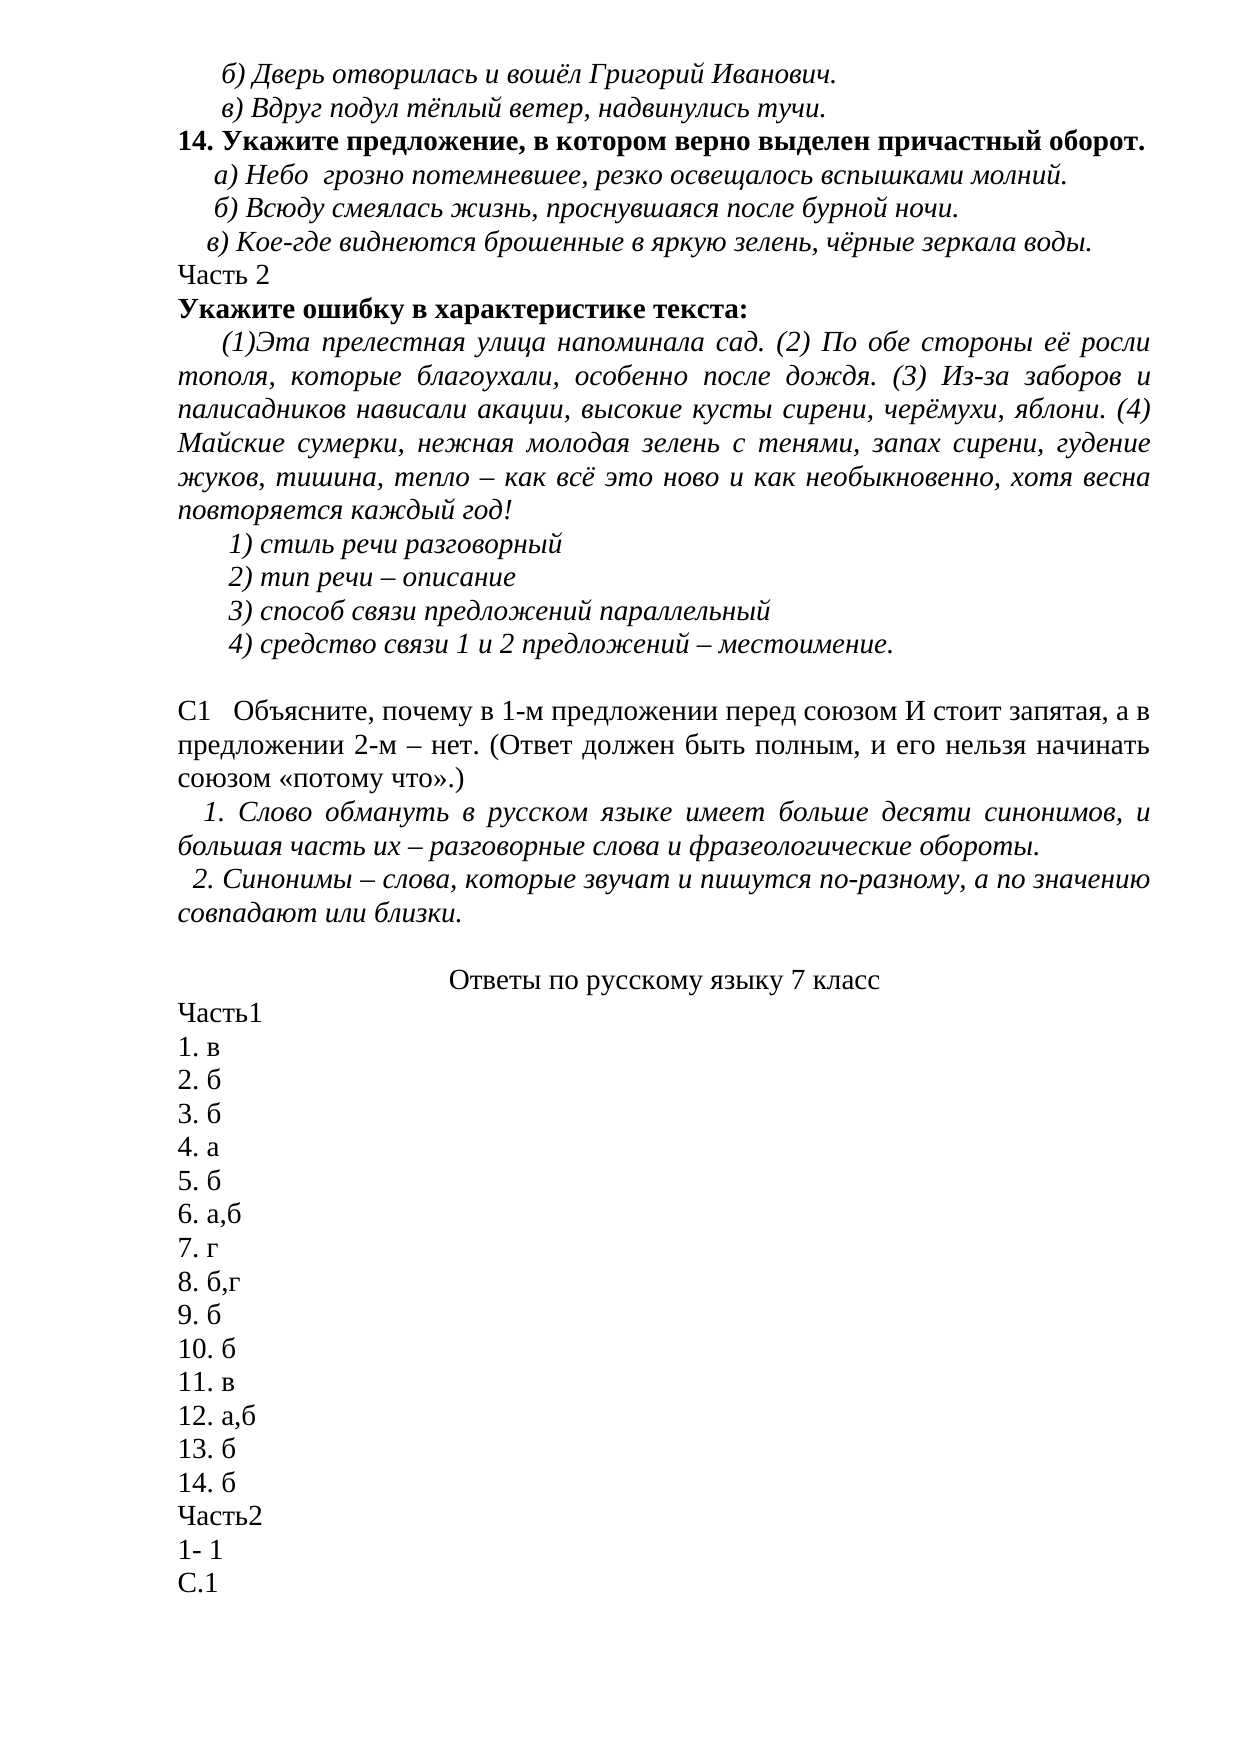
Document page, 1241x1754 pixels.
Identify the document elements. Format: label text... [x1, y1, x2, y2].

text 5. б [177, 1163, 1152, 1197]
text Ответы по русскому языку 7 класс [177, 962, 1152, 995]
text 8. б,г [177, 1264, 1152, 1297]
text Укажите ошибку в характеристике текста: [177, 291, 1152, 324]
text Часть 2 [177, 257, 1152, 291]
text 11. в [177, 1364, 1152, 1398]
text 2. б [177, 1062, 1152, 1096]
text б) Всюду смеялась жизнь, проснувшаяся после бурной ночи. [177, 190, 1152, 224]
text 4. а [177, 1129, 1152, 1163]
text 1) стиль речи разговорный [177, 526, 1152, 559]
text 1- 1 [177, 1532, 1152, 1566]
text 10. б [177, 1331, 1152, 1364]
text 3) способ связи предложений параллельный [177, 593, 1152, 626]
text Часть1 [177, 995, 1152, 1029]
text 1. в [177, 1029, 1152, 1062]
text б) Дверь отворилась и вошёл Григорий Иванович. [177, 56, 1152, 90]
text в) Кое-где виднеются брошенные в яркую зелень, чёрные зеркала воды. [177, 224, 1152, 257]
text 14. б [177, 1465, 1152, 1498]
text 13. б [177, 1431, 1152, 1465]
text 3. б [177, 1096, 1152, 1129]
text 9. б [177, 1297, 1152, 1331]
text в) Вдруг подул тёплый ветер, надвинулись тучи. [177, 90, 1152, 123]
text С1 Объясните, почему в 1-м предложении перед союзом И стоит запятая, а в предложении 2-м – нет. (Ответ должен быть полным, и его нельзя начинать союзом «потому что».) [177, 693, 1152, 794]
text С.1 [177, 1566, 1152, 1599]
text 1. Слово обмануть в русском языке имеет больше десяти синонимов, и большая часть их – разговорные слова и фразеологические обороты. [177, 794, 1152, 861]
text Часть2 [177, 1498, 1152, 1532]
text 12. а,б [177, 1398, 1152, 1431]
text 2. Синонимы – слова, которые звучат и пишутся по-разному, а по значению совпадают или близки. [177, 861, 1152, 928]
text (1)Эта прелестная улица напоминала сад. (2) По обе стороны её росли тополя, которые благоухали, особенно после дождя. (3) Из-за заборов и палисадников нависали акации, высокие кусты сирени, черёмухи, яблони. (4) Майские сумерки, нежная молодая зелень с тенями, запах сирени, гудение жуков, тишина, тепло – как всё это ново и как необыкновенно, хотя весна повторяется каждый год! [177, 324, 1152, 526]
text а) Небо грозно потемневшее, резко освещалось вспышками молний. [177, 157, 1152, 190]
text 14. Укажите предложение, в котором верно выделен причастный оборот. [177, 123, 1152, 157]
text 6. а,б [177, 1197, 1152, 1230]
text 4) средство связи 1 и 2 предложений – местоимение. [177, 626, 1152, 660]
text 2) тип речи – описание [177, 559, 1152, 593]
